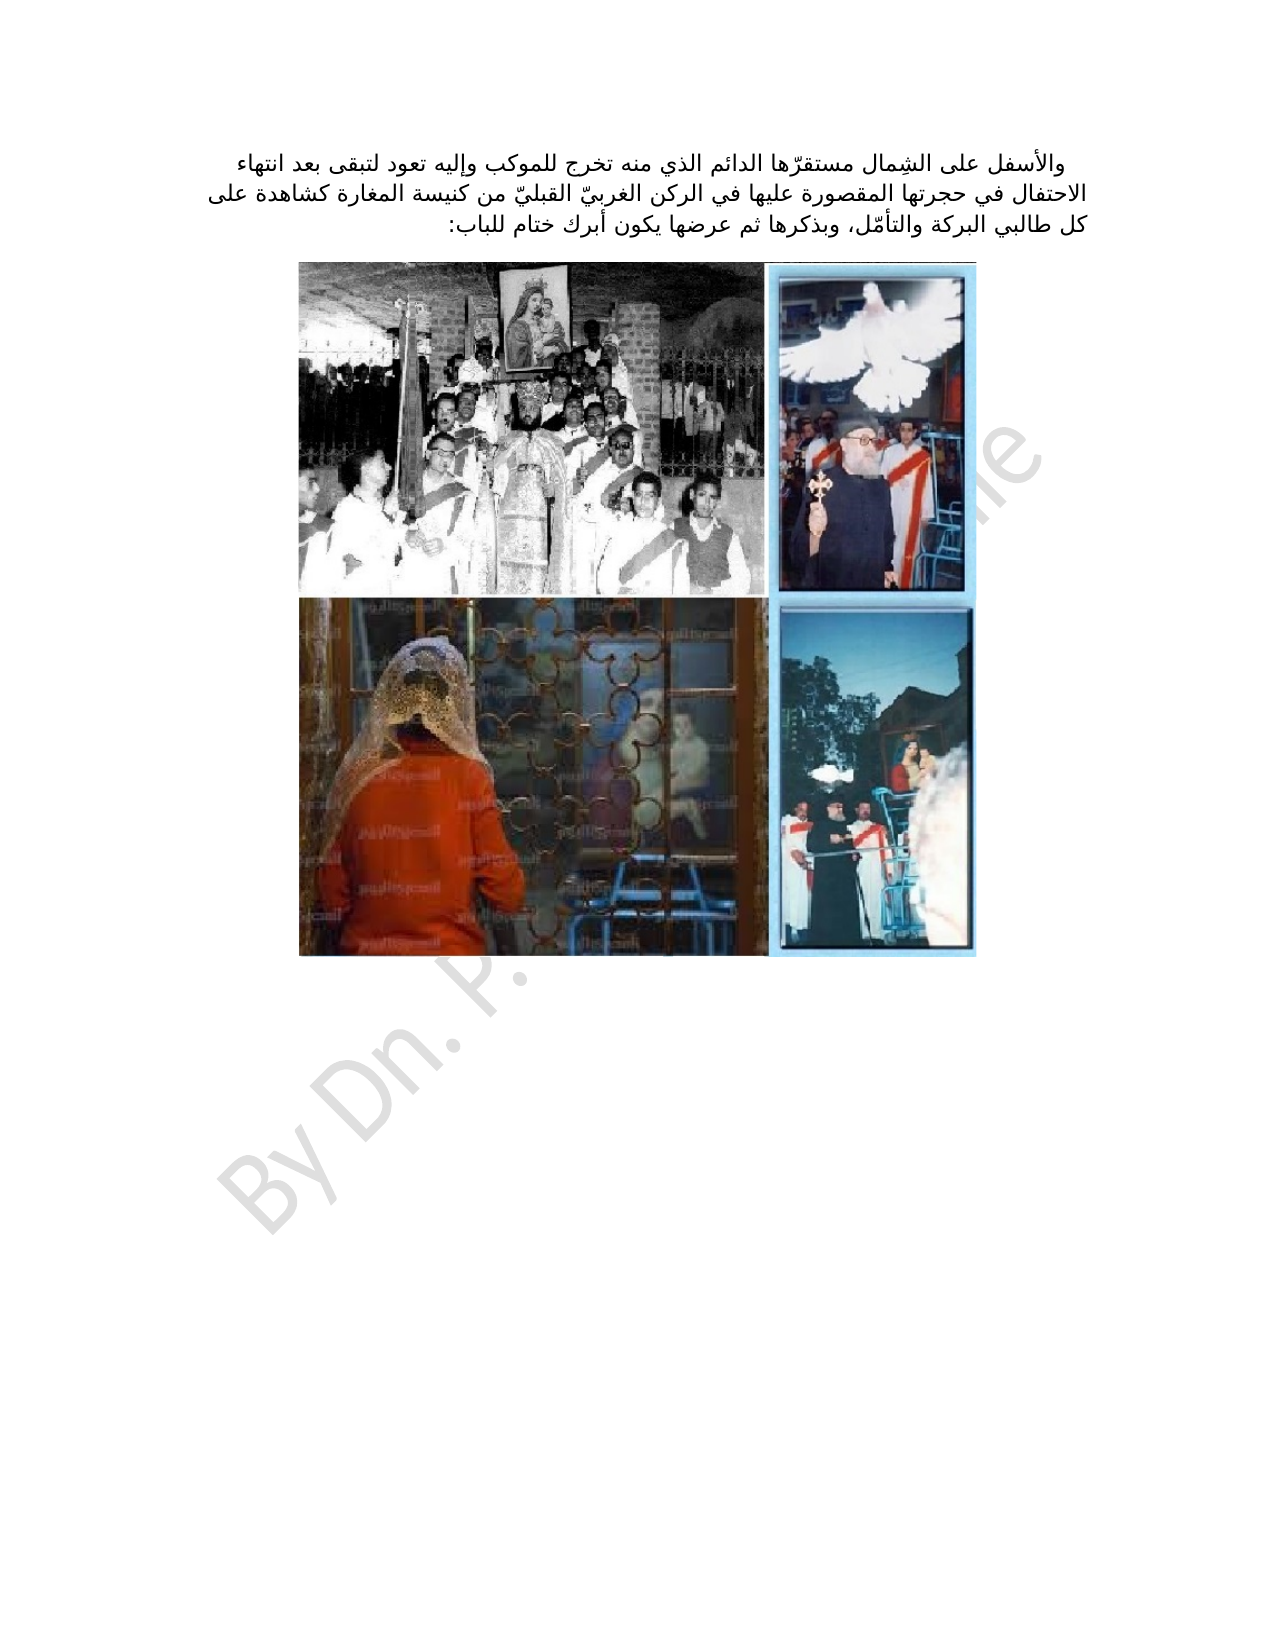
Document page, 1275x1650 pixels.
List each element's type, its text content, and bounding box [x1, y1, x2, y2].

picture [298, 262, 977, 957]
text والأسفل على الشِمال مستقرّها الدائم الذي منه تخرج للموكب وإليه تعود لتبقى بعد انتهاء الاحتفال في حجرتها المقصورة عليها في الركن الغربيّ القبليّ من كنيسة المغارة كشاهدة على كل طالبي البركة والتأمّل، وبذكرها ثم عرضها يكون أبرك ختام للباب: [187, 150, 1087, 238]
